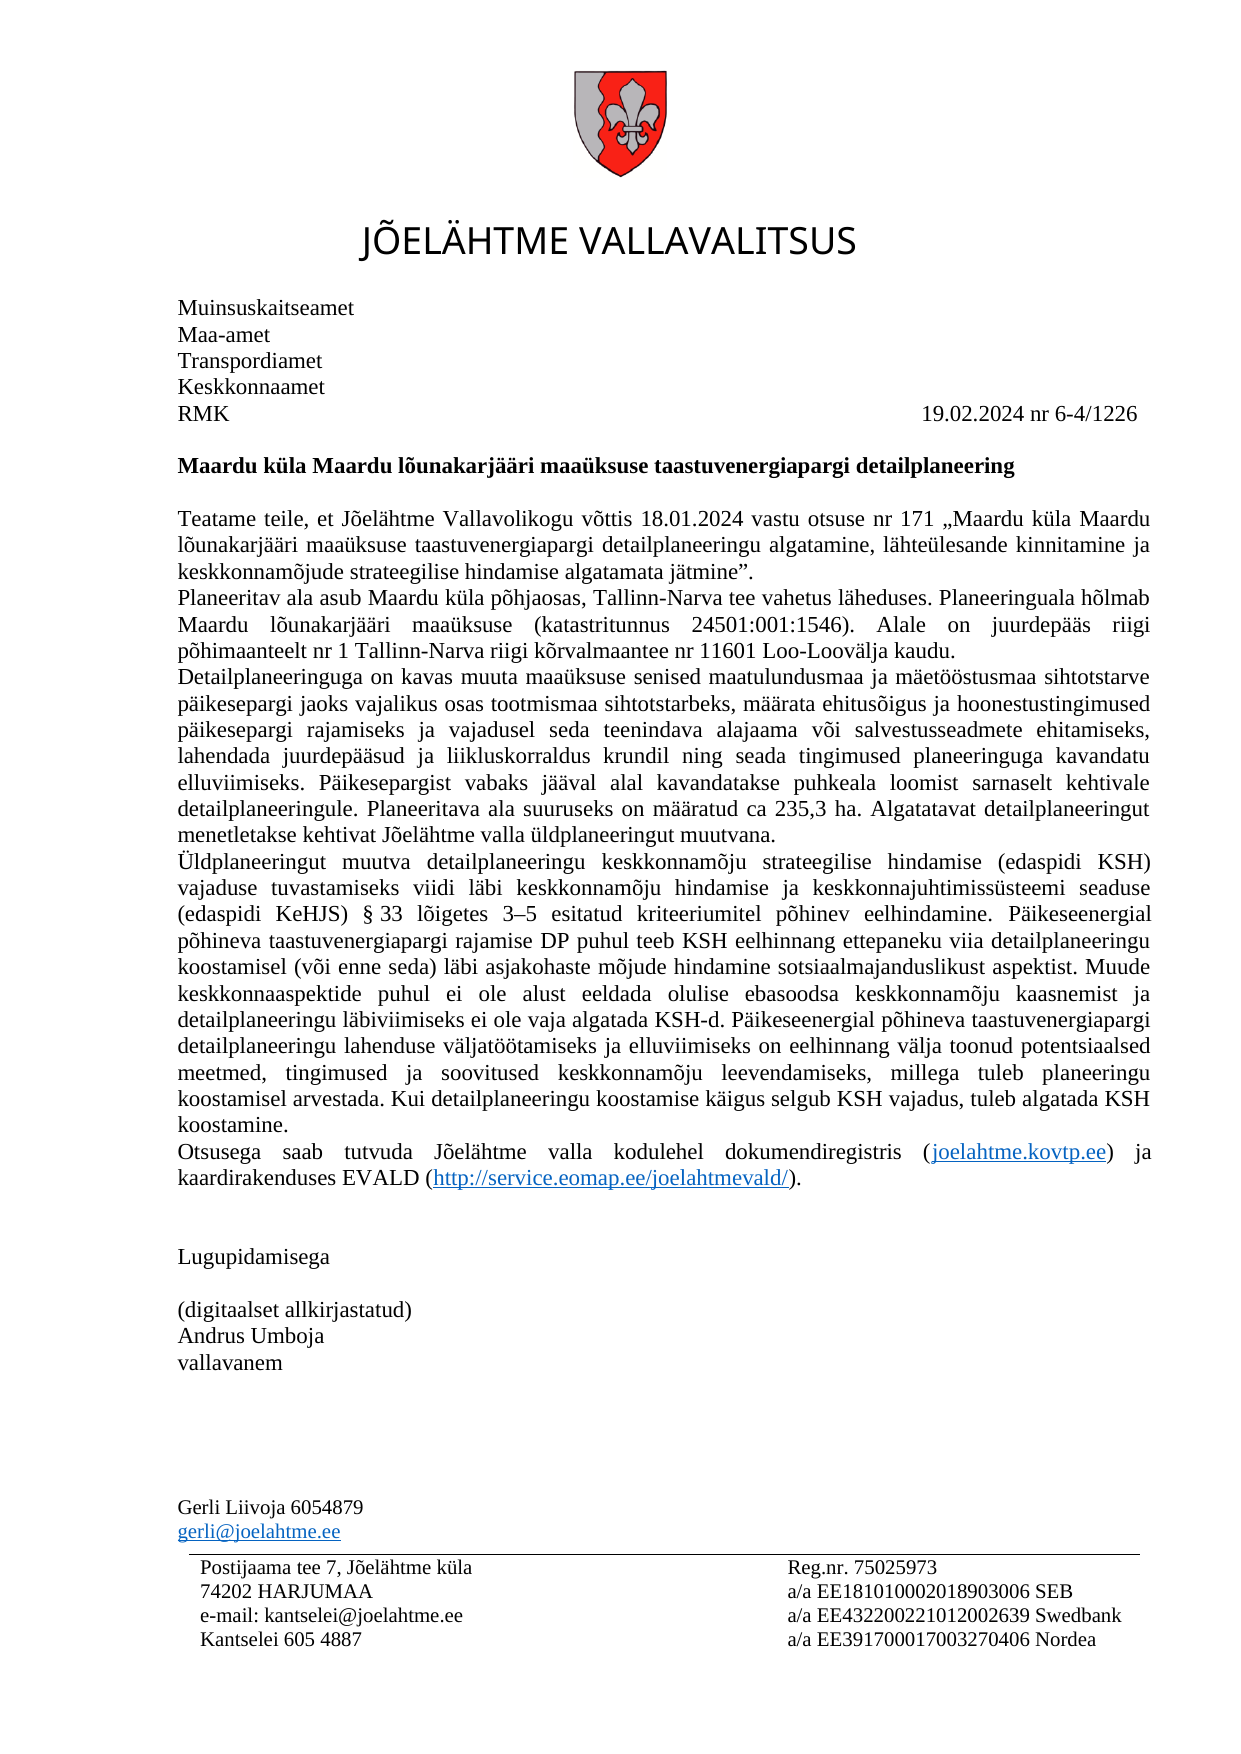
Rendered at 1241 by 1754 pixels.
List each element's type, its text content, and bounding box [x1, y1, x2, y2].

text Transpordiamet [177, 347, 1152, 373]
text Keskkonnaamet [177, 373, 1152, 400]
text gerli@joelahtme.ee [177, 1519, 1152, 1543]
text (digitaalset allkirjastatud) [177, 1296, 1152, 1322]
text Lugupidamisega [177, 1243, 1152, 1269]
subtitle JÕELÄHTME VALLAVALITSUS [177, 214, 1152, 266]
text Andrus Umboja [177, 1322, 1152, 1348]
text Detailplaneeringuga on kavas muuta maaüksuse senised maatulundusmaa ja mäetööstusmaa sihtotstarve päikesepargi jaoks vajalikus osas tootmismaa sihtotstarbeks, määrata ehitusõigus ja hoonestustingimused päikesepargi rajamiseks ja vajadusel seda teenindava alajaama või salvestusseadmete ehitamiseks, lahendada juurdepääsud ja liikluskorraldus krundil ning seada tingimused planeeringuga kavandatu elluviimiseks. Päikesepargist vabaks jääval alal kavandatakse puhkeala loomist sarnaselt kehtivale detailplaneeringule. Planeeritava ala suuruseks on määratud ca 235,3 ha. Algatatavat detailplaneeringut menetletakse kehtivat Jõelähtme valla üldplaneeringut muutvana. [177, 663, 1152, 848]
text vallavanem [177, 1348, 1152, 1375]
text RMK 19.02.2024 nr 6-4/1226 [177, 400, 1152, 426]
text Üldplaneeringut muutva detailplaneeringu keskkonnamõju strateegilise hindamise (edaspidi KSH) vajaduse tuvastamiseks viidi läbi keskkonnamõju hindamise ja keskkonnajuhtimissüsteemi seaduse (edaspidi KeHJS) § 33 lõigetes 3–5 esitatud kriteeriumitel põhinev eelhindamine. Päikeseenergial põhineva taastuvenergiapargi rajamise DP puhul teeb KSH eelhinnang ettepaneku viia detailplaneeringu koostamisel (või enne seda) läbi asjakohaste mõjude hindamine sotsiaalmajanduslikust aspektist. Muude keskkonnaaspektide puhul ei ole alust eeldada olulise ebasoodsa keskkonnamõju kaasnemist ja detailplaneeringu läbiviimiseks ei ole vaja algatada KSH-d. Päikeseenergial põhineva taastuvenergiapargi detailplaneeringu lahenduse väljatöötamiseks ja elluviimiseks on eelhinnang välja toonud potentsiaalsed meetmed, tingimused ja soovitused keskkonnamõju leevendamiseks, millega tuleb planeeringu koostamisel arvestada. Kui detailplaneeringu koostamise käigus selgub KSH vajadus, tuleb algatada KSH koostamine. [177, 848, 1152, 1138]
text Gerli Liivoja 6054879 [177, 1495, 1152, 1519]
text Maardu küla Maardu lõunakarjääri maaüksuse taastuvenergiapargi detailplaneering [177, 452, 1152, 479]
text Otsusega saab tutvuda Jõelähtme valla kodulehel dokumendiregistris (joelahtme.kovtp.ee) ja kaardirakenduses EVALD (http://service.eomap.ee/joelahtmevald/). [177, 1138, 1152, 1190]
text Maa-amet [177, 321, 1152, 347]
picture [573, 70, 668, 178]
text Planeeritav ala asub Maardu küla põhjaosas, Tallinn-Narva tee vahetus läheduses. Planeeringuala hõlmab Maardu lõunakarjääri maaüksuse (katastritunnus 24501:001:1546). Alale on juurdepääs riigi põhimaanteelt nr 1 Tallinn-Narva riigi kõrvalmaantee nr 11601 Loo-Loovälja kaudu. [177, 584, 1152, 663]
text Muinsuskaitseamet [177, 294, 1152, 321]
text Teatame teile, et Jõelähtme Vallavolikogu võttis 18.01.2024 vastu otsuse nr 171 „Maardu küla Maardu lõunakarjääri maaüksuse taastuvenergiapargi detailplaneeringu algatamine, lähteülesande kinnitamine ja keskkonnamõjude strateegilise hindamise algatamata jätmine”. [177, 505, 1152, 584]
